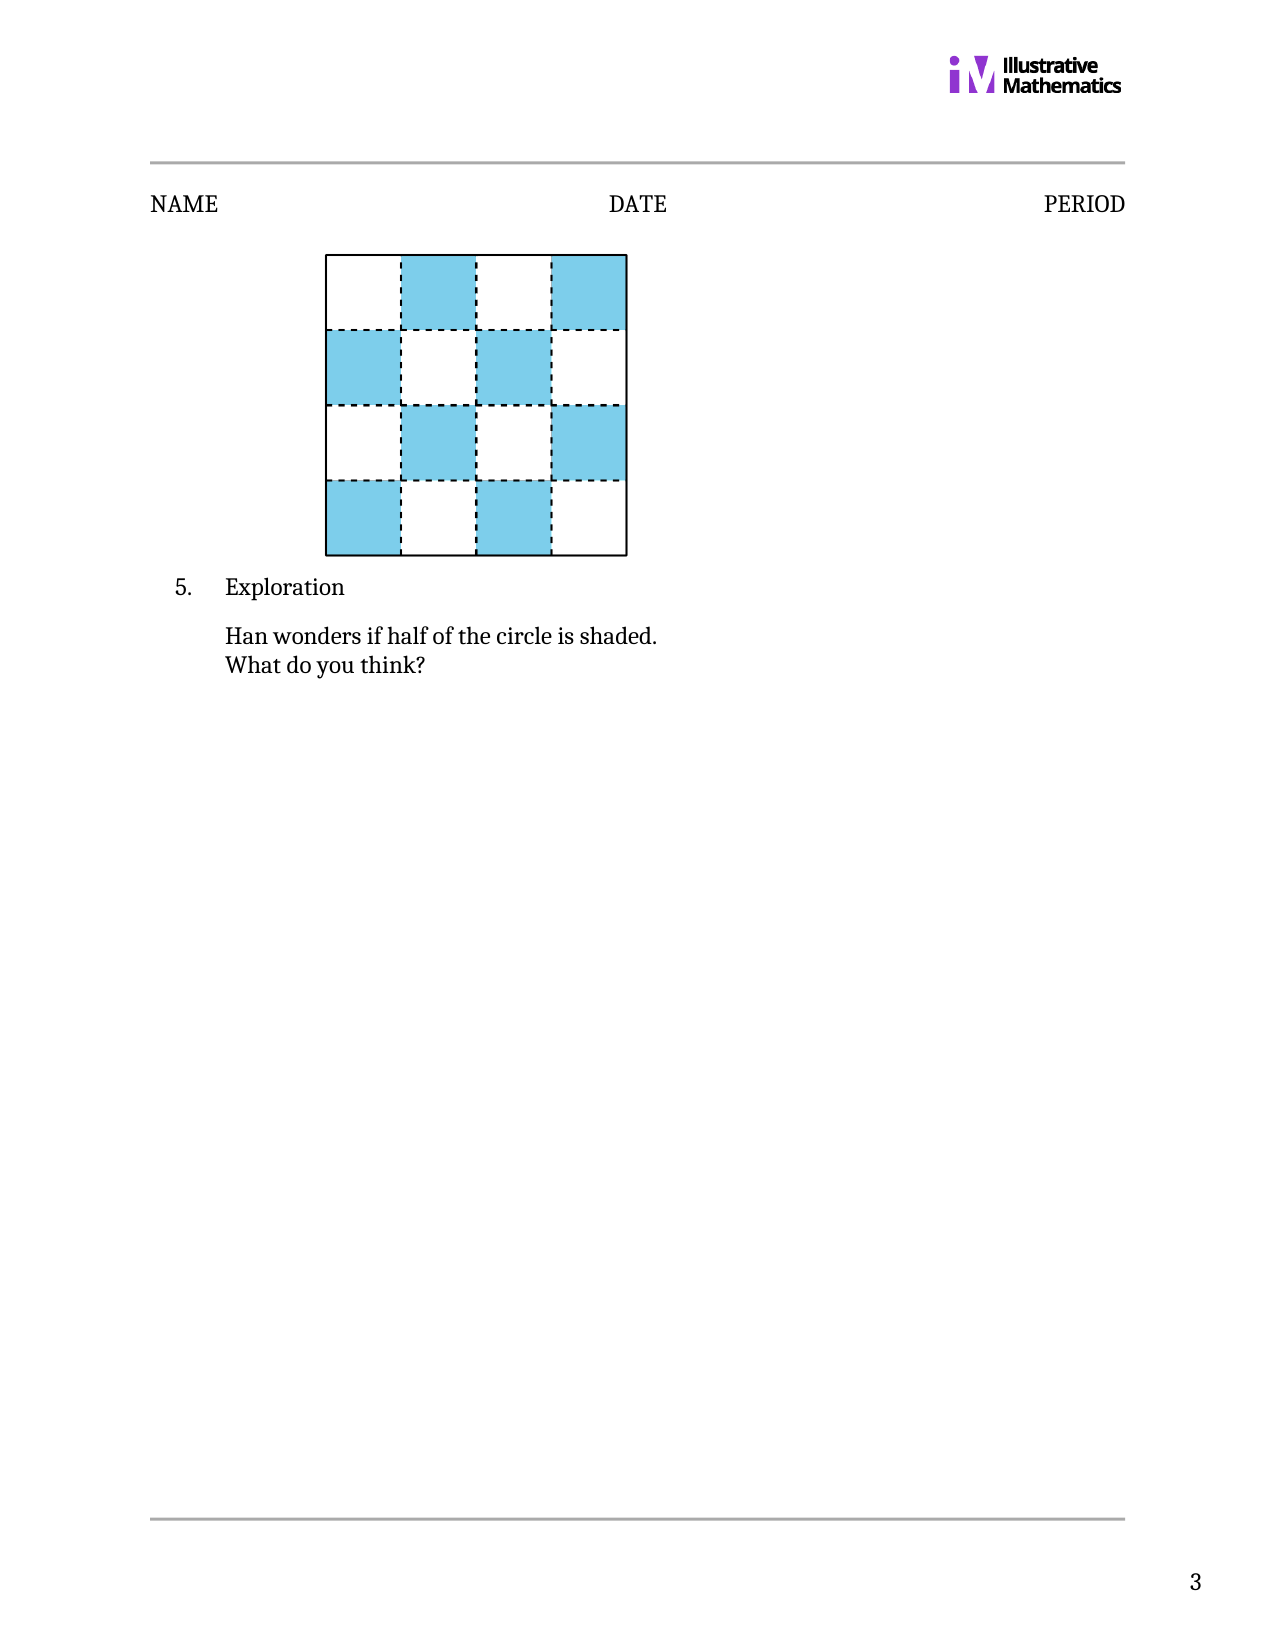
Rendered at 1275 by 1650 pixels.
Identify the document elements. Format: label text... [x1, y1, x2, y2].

list Exploration [175, 572, 1125, 601]
picture [318, 247, 634, 563]
list Han wonders if half of the circle is shaded. What do you think? [175, 622, 1125, 679]
picture [949, 55, 1121, 93]
